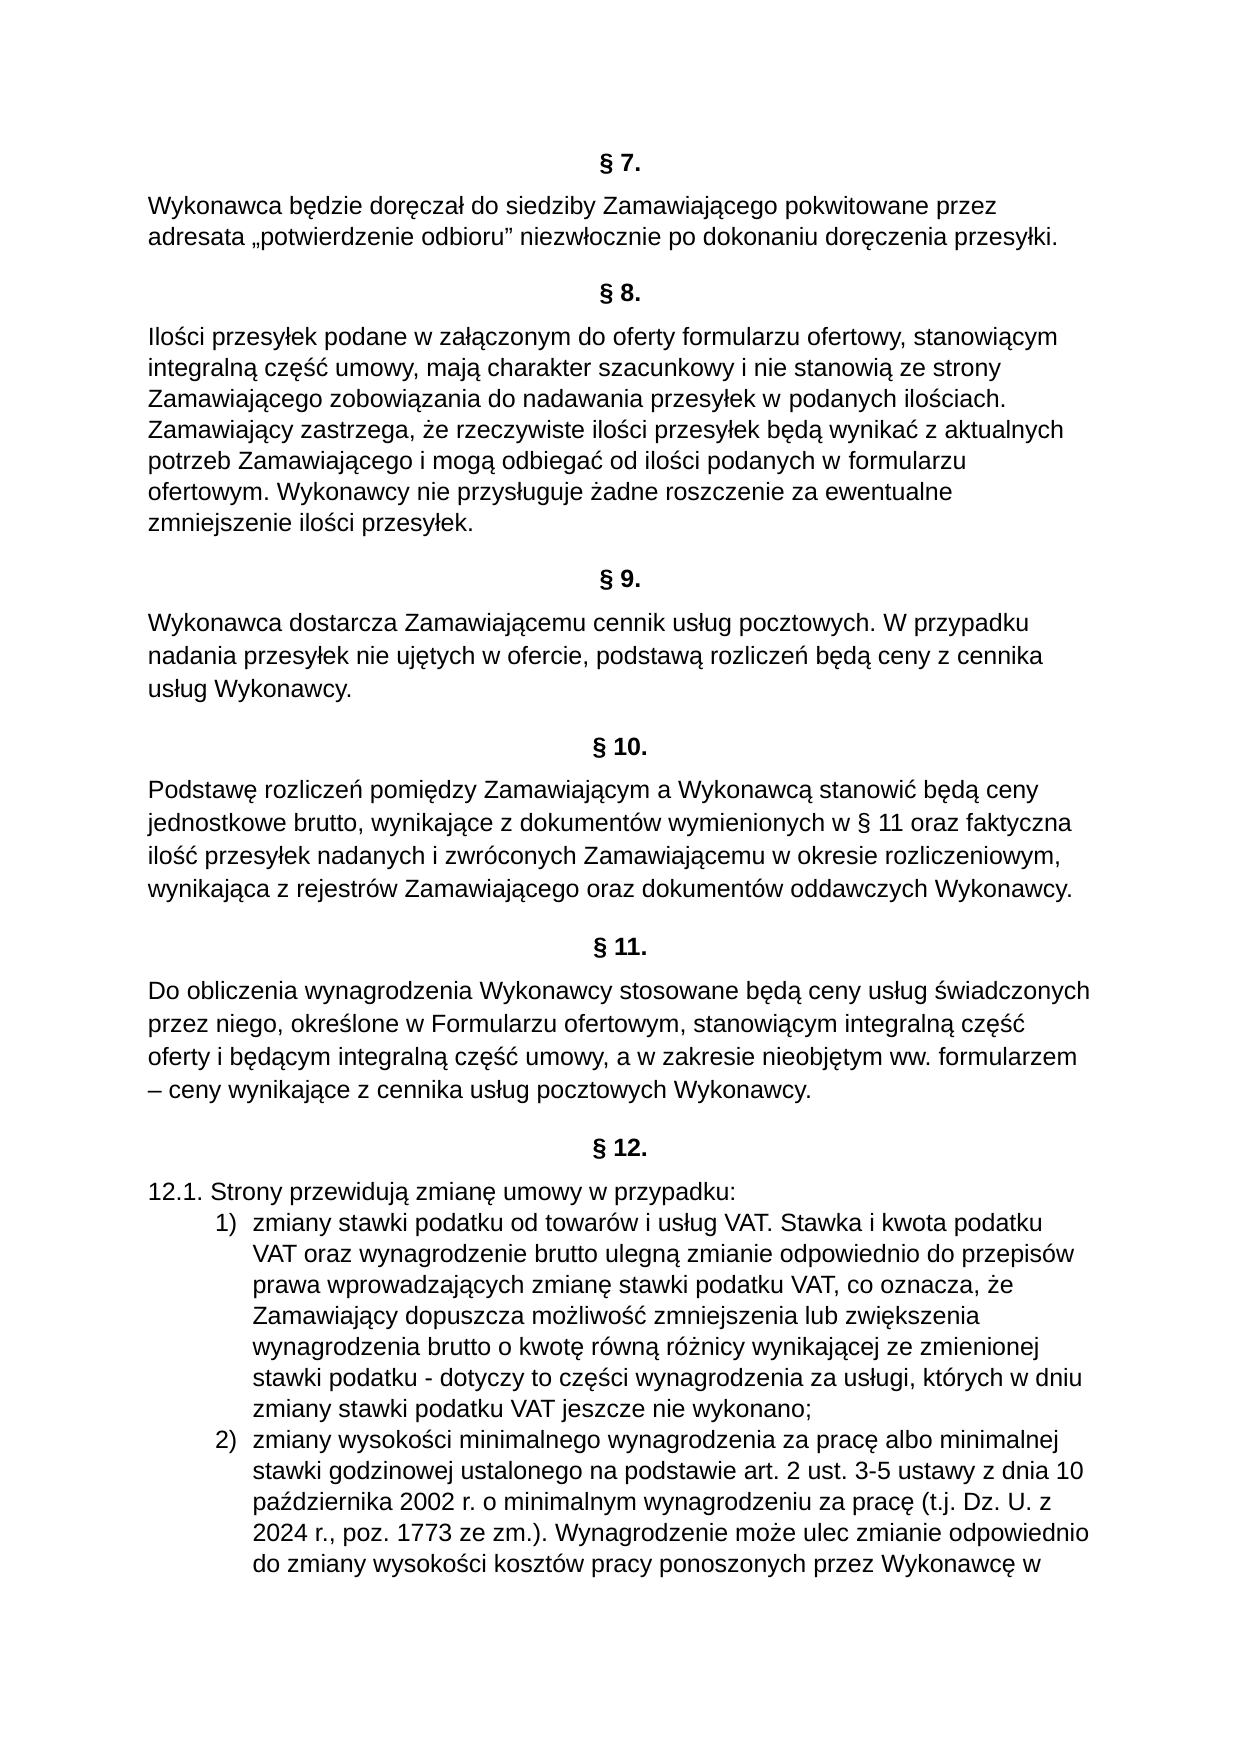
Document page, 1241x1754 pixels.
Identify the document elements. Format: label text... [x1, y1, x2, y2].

text § 10. [148, 732, 1092, 761]
text § 7. [148, 148, 1092, 176]
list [215, 1425, 1092, 1578]
text Wykonawca dostarcza Zamawiającemu cennik usług pocztowych. W przypadku nadania przesyłek nie ujętych w ofercie, podstawą rozliczeń będą ceny z cennika usług Wykonawcy. [148, 608, 1092, 702]
text § 8. [148, 278, 1092, 307]
text 12.1. Strony przewidują zmianę umowy w przypadku: [148, 1177, 1092, 1205]
text Ilości przesyłek podane w załączonym do oferty formularzu ofertowy, stanowiącym integralną część umowy, mają charakter szacunkowy i nie stanowią ze strony Zamawiającego zobowiązania do nadawania przesyłek w podanych ilościach. Zamawiający zastrzega, że rzeczywiste ilości przesyłek będą wynikać z aktualnych potrzeb Zamawiającego i mogą odbiegać od ilości podanych w formularzu ofertowym. Wykonawcy nie przysługuje żadne roszczenie za ewentualne zmniejszenie ilości przesyłek. [148, 322, 1092, 537]
text Wykonawca będzie doręczał do siedziby Zamawiającego pokwitowane przez adresata „potwierdzenie odbioru” niezwłocznie po dokonaniu doręczenia przesyłki. [148, 191, 1092, 251]
text § 9. [148, 564, 1092, 593]
list zmiany stawki podatku od towarów i usług VAT. Stawka i kwota podatku VAT oraz wynagrodzenie brutto ulegną zmianie odpowiednio do przepisów prawa wprowadzających zmianę stawki podatku VAT, co oznacza, że Zamawiający dopuszcza możliwość zmniejszenia lub zwiększenia wynagrodzenia brutto o kwotę równą różnicy wynikającej ze zmienionej stawki podatku - dotyczy to części wynagrodzenia za usługi, których w dniu zmiany stawki podatku VAT jeszcze nie wykonano; [215, 1208, 1092, 1423]
text § 12. [148, 1133, 1092, 1162]
text Do obliczenia wynagrodzenia Wykonawcy stosowane będą ceny usług świadczonych przez niego, określone w Formularzu ofertowym, stanowiącym integralną część oferty i będącym integralną część umowy, a w zakresie nieobjętym ww. formularzem – ceny wynikające z cennika usług pocztowych Wykonawcy. [148, 976, 1092, 1104]
text Podstawę rozliczeń pomiędzy Zamawiającym a Wykonawcą stanowić będą ceny jednostkowe brutto, wynikające z dokumentów wymienionych w § 11 oraz faktyczna ilość przesyłek nadanych i zwróconych Zamawiającemu w okresie rozliczeniowym, wynikająca z rejestrów Zamawiającego oraz dokumentów oddawczych Wykonawcy. [148, 775, 1092, 903]
text § 11. [148, 932, 1092, 961]
